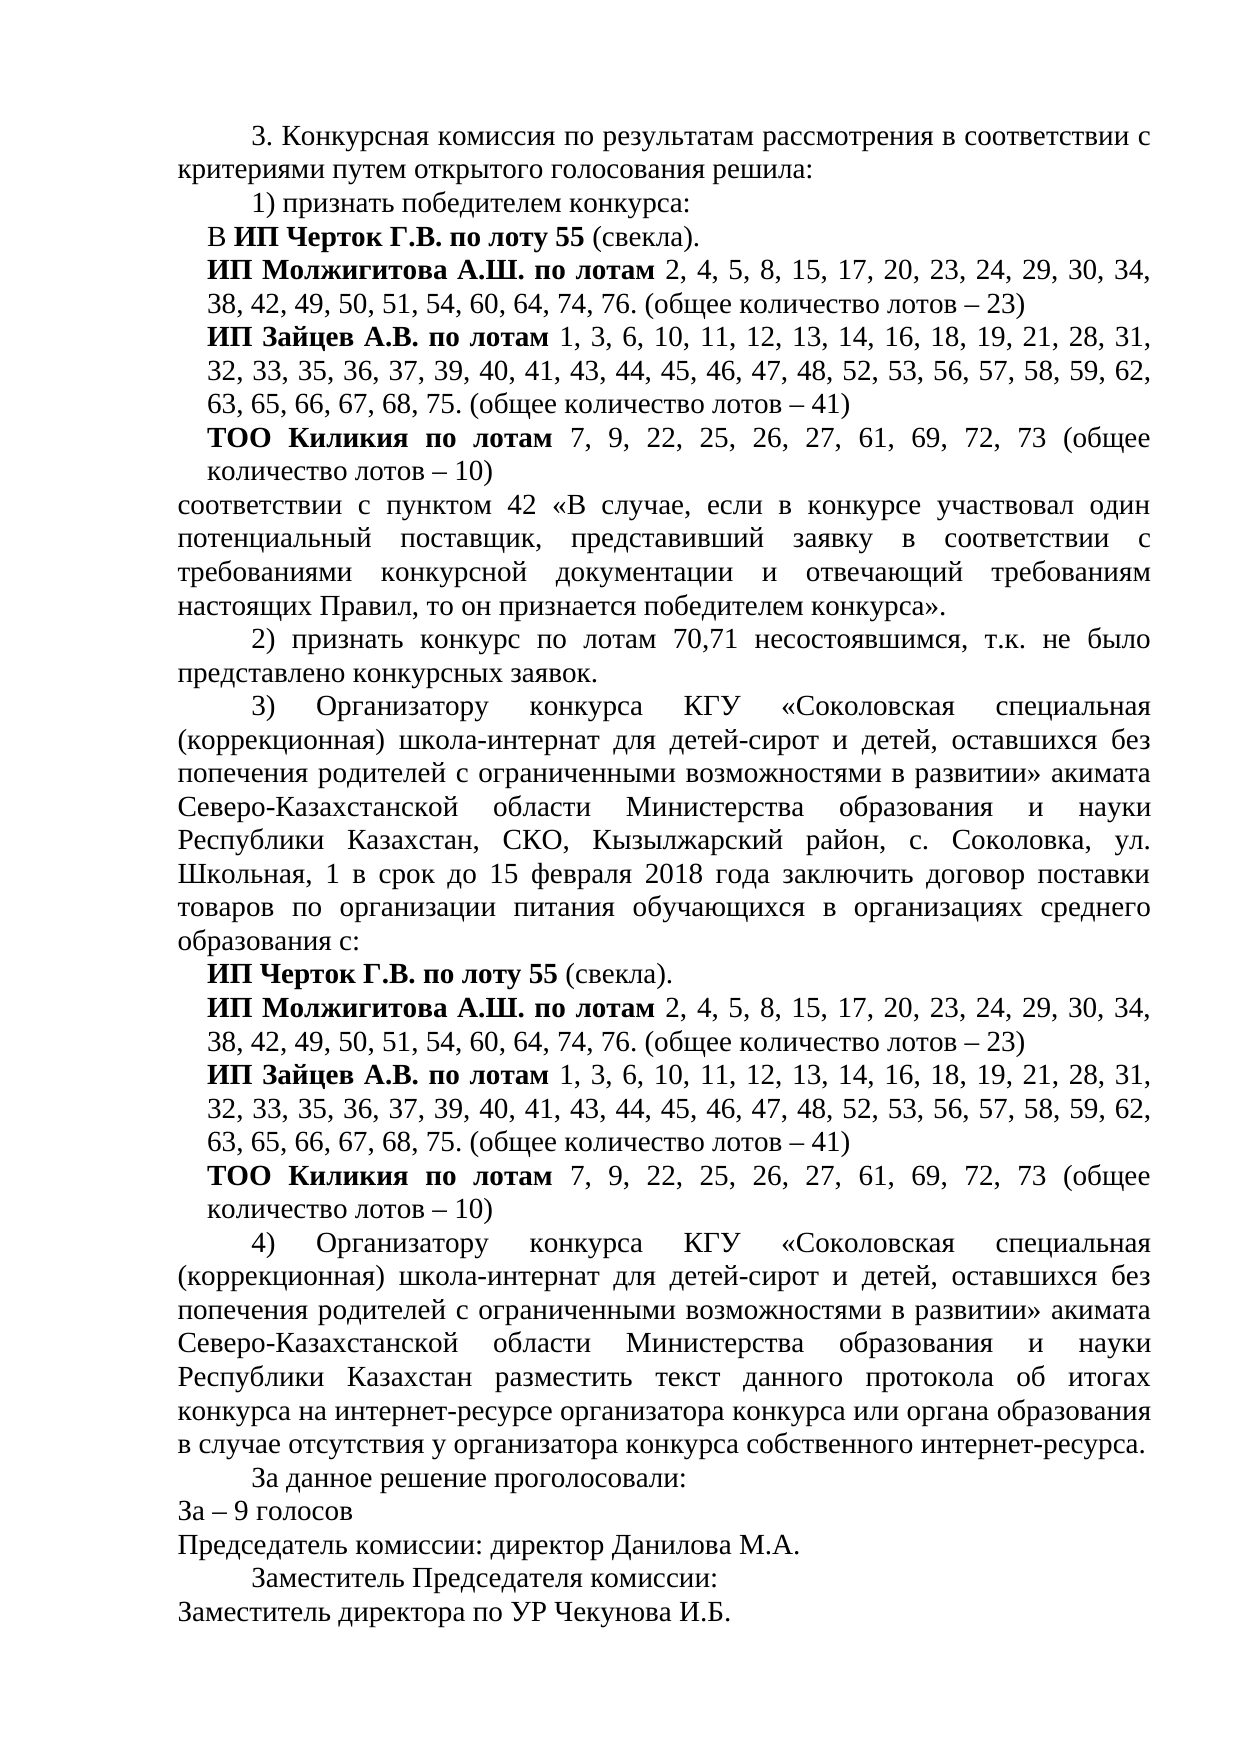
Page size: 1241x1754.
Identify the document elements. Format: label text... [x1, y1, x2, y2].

text ИП Зайцев А.В. по лотам 1, 3, 6, 10, 11, 12, 13, 14, 16, 18, 19, 21, 28, 31, 32, 33, 35, 36, 37, 39, 40, 41, 43, 44, 45, 46, 47, 48, 52, 53, 56, 57, 58, 59, 62, 63, 65, 66, 67, 68, 75. (общее количество лотов – 41) [207, 1057, 1152, 1158]
text Заместитель Председателя комиссии: [177, 1560, 1152, 1594]
text ИП Зайцев А.В. по лотам 1, 3, 6, 10, 11, 12, 13, 14, 16, 18, 19, 21, 28, 31, 32, 33, 35, 36, 37, 39, 40, 41, 43, 44, 45, 46, 47, 48, 52, 53, 56, 57, 58, 59, 62, 63, 65, 66, 67, 68, 75. (общее количество лотов – 41) [207, 319, 1152, 420]
text 3) Организатору конкурса КГУ «Соколовская специальная (коррекционная) школа-интернат для детей-сирот и детей, оставшихся без попечения родителей с ограниченными возможностями в развитии» акимата Северо-Казахстанской области Министерства образования и науки Республики Казахстан, СКО, Кызылжарский район, с. Соколовка, ул. Школьная, 1 в срок до 15 февраля 2018 года заключить договор поставки товаров по организации питания обучающихся в организациях среднего образования с: [177, 688, 1152, 957]
text ИП Молжигитова А.Ш. по лотам 2, 4, 5, 8, 15, 17, 20, 23, 24, 29, 30, 34, 38, 42, 49, 50, 51, 54, 60, 64, 74, 76. (общее количество лотов – 23) [207, 252, 1152, 319]
text За – 9 голосов [177, 1493, 1152, 1527]
text 4) Организатору конкурса КГУ «Соколовская специальная (коррекционная) школа-интернат для детей-сирот и детей, оставшихся без попечения родителей с ограниченными возможностями в развитии» акимата Северо-Казахстанской области Министерства образования и науки Республики Казахстан разместить текст данного протокола об итогах конкурса на интернет-ресурсе организатора конкурса или органа образования в случае отсутствия у организатора конкурса собственного интернет-ресурса. [177, 1225, 1152, 1460]
text 2) признать конкурс по лотам 70,71 несостоявшимся, т.к. не было представлено конкурсных заявок. [177, 621, 1152, 688]
text ТОО Киликия по лотам 7, 9, 22, 25, 26, 27, 61, 69, 72, 73 (общее количество лотов – 10) [207, 420, 1152, 487]
text За данное решение проголосовали: [177, 1460, 1152, 1493]
text 3. Конкурсная комиссия по результатам рассмотрения в соответствии с критериями путем открытого голосования решила: [177, 118, 1152, 185]
text ИП Молжигитова А.Ш. по лотам 2, 4, 5, 8, 15, 17, 20, 23, 24, 29, 30, 34, 38, 42, 49, 50, 51, 54, 60, 64, 74, 76. (общее количество лотов – 23) [207, 990, 1152, 1057]
text Заместитель директора по УР Чекунова И.Б. [177, 1594, 1152, 1627]
text соответствии с пунктом 42 «В случае, если в конкурсе участвовал один потенциальный поставщик, представивший заявку в соответствии с требованиями конкурсной документации и отвечающий требованиям настоящих Правил, то он признается победителем конкурса». [177, 487, 1152, 621]
text В ИП Черток Г.В. по лоту 55 (свекла). [207, 219, 1152, 252]
text Председатель комиссии: директор Данилова М.А. [177, 1527, 1152, 1560]
text ТОО Киликия по лотам 7, 9, 22, 25, 26, 27, 61, 69, 72, 73 (общее количество лотов – 10) [207, 1158, 1152, 1225]
text 1) признать победителем конкурса: [177, 185, 1152, 219]
text ИП Черток Г.В. по лоту 55 (свекла). [207, 957, 1152, 990]
